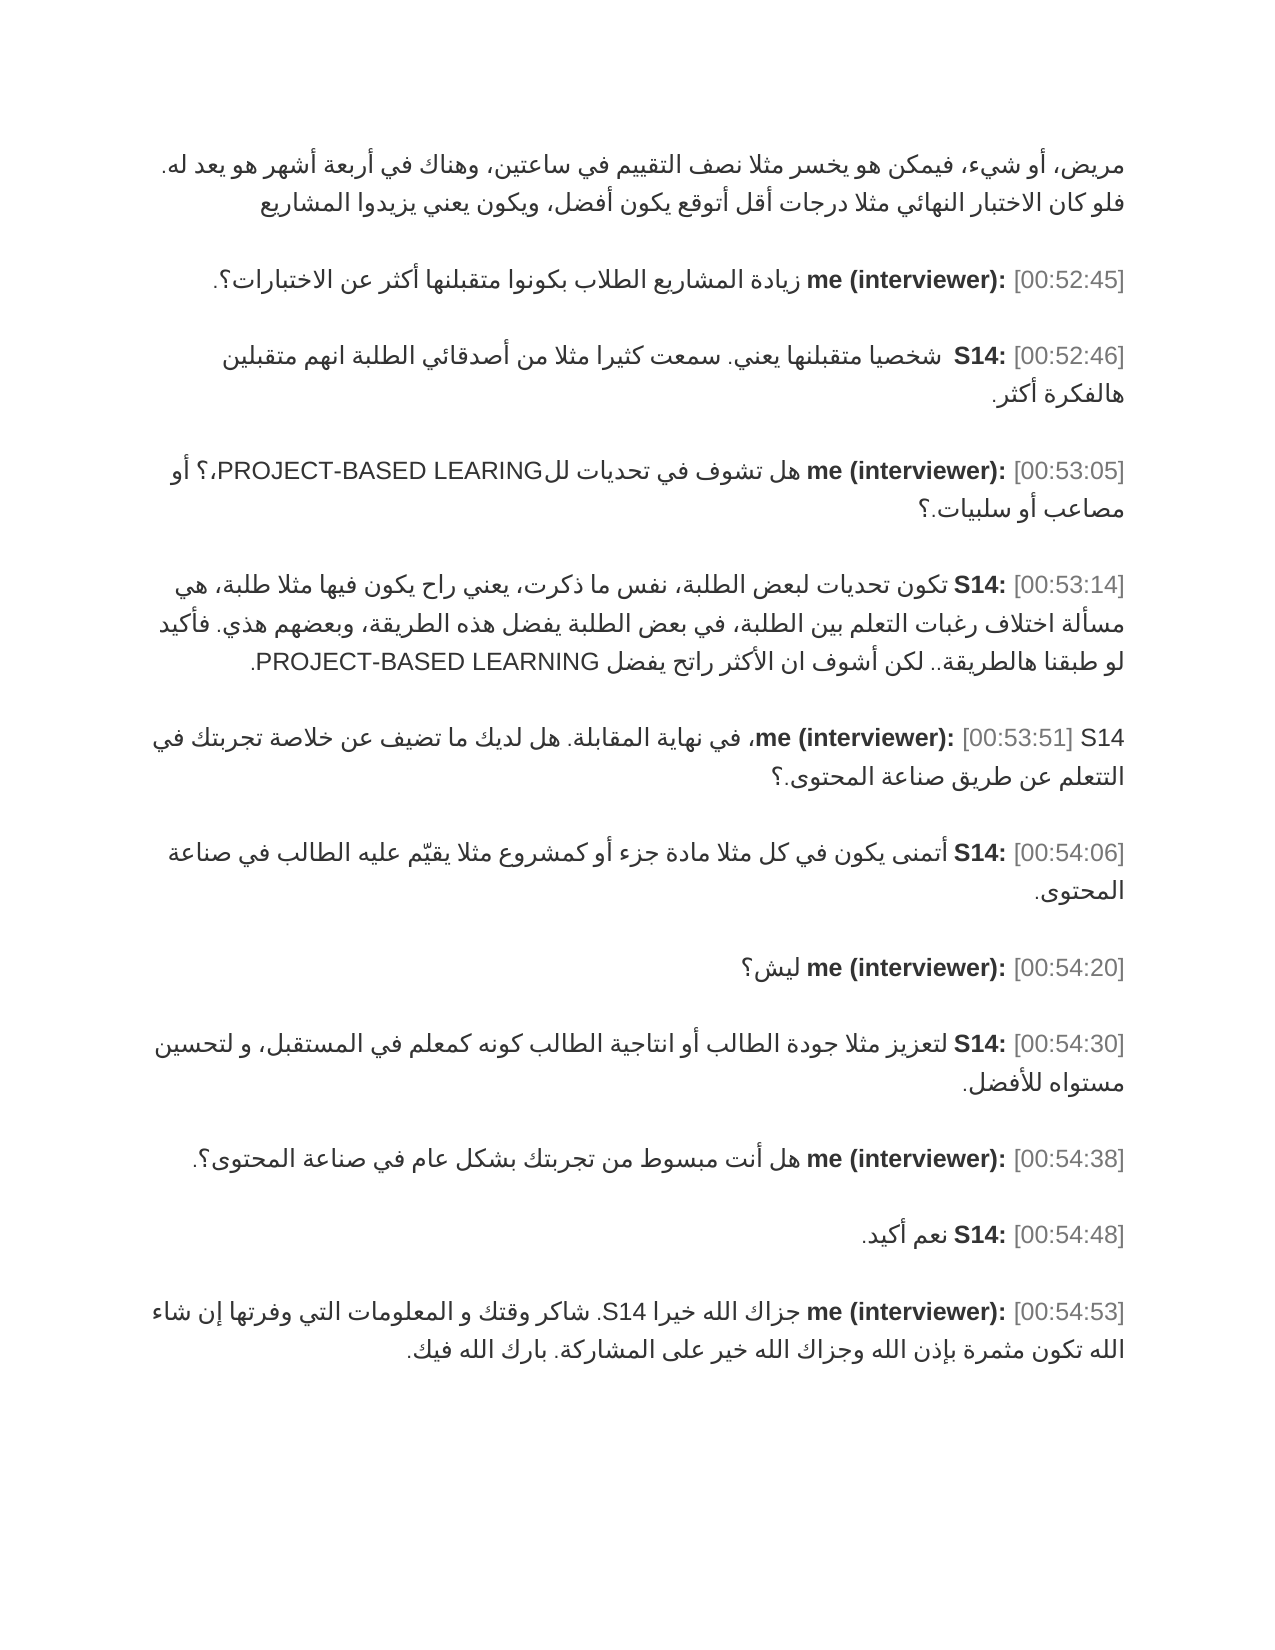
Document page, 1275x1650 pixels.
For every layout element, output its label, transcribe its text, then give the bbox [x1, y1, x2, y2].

text S14: [00:52:46] شخصيا متقبلنها يعني. سمعت كثيرا مثلا من أصدقائي الطلبة انهم متقبلين هالفكرة أكثر. [150, 341, 1125, 408]
text S14: [00:53:14] تكون تحديات لبعض الطلبة، نفس ما ذكرت، يعني راح يكون فيها مثلا طلبة، هي مسألة اختلاف رغبات التعلم بين الطلبة، في بعض الطلبة يفضل هذه الطريقة، وبعضهم هذي. فأكيد لو طبقنا هالطريقة.. لكن أشوف ان الأكثر راتح يفضل PROJECT-BASED LEARNING. [150, 571, 1125, 676]
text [150, 150, 1125, 217]
text S14: [00:54:06] أتمنى يكون في كل مثلا مادة جزء أو كمشروع مثلا يقيّم عليه الطالب في صناعة المحتوى. [150, 838, 1125, 905]
text me (interviewer): [00:54:20] ليش؟ [150, 953, 1125, 982]
text me (interviewer): [00:53:51] S14، في نهاية المقابلة. هل لديك ما تضيف عن خلاصة تجربتك في التتعلم عن طريق صناعة المحتوى.؟ [150, 723, 1125, 790]
text S14: [00:54:48] نعم أكيد. [150, 1220, 1125, 1249]
text me (interviewer): [00:54:38] هل أنت مبسوط من تجربتك بشكل عام في صناعة المحتوى؟. [150, 1144, 1125, 1173]
text S14: [00:54:30] لتعزيز مثلا جودة الطالب أو انتاجية الطالب كونه كمعلم في المستقبل، و لتحسين مستواه للأفضل. [150, 1029, 1125, 1096]
text me (interviewer): [00:53:05] هل تشوف في تحديات للPROJECT-BASED LEARING،؟ أو مصاعب أو سلبيات.؟ [150, 456, 1125, 523]
text me (interviewer): [00:52:45] زيادة المشاريع الطلاب بكونوا متقبلنها أكثر عن الاختبارات؟. [150, 265, 1125, 293]
text me (interviewer): [00:54:53] جزاك الله خيرا S14. شاكر وقتك و المعلومات التي وفرتها إن شاء الله تكون مثمرة بإذن الله وجزاك الله خير على المشاركة. بارك الله فيك. [150, 1297, 1125, 1364]
